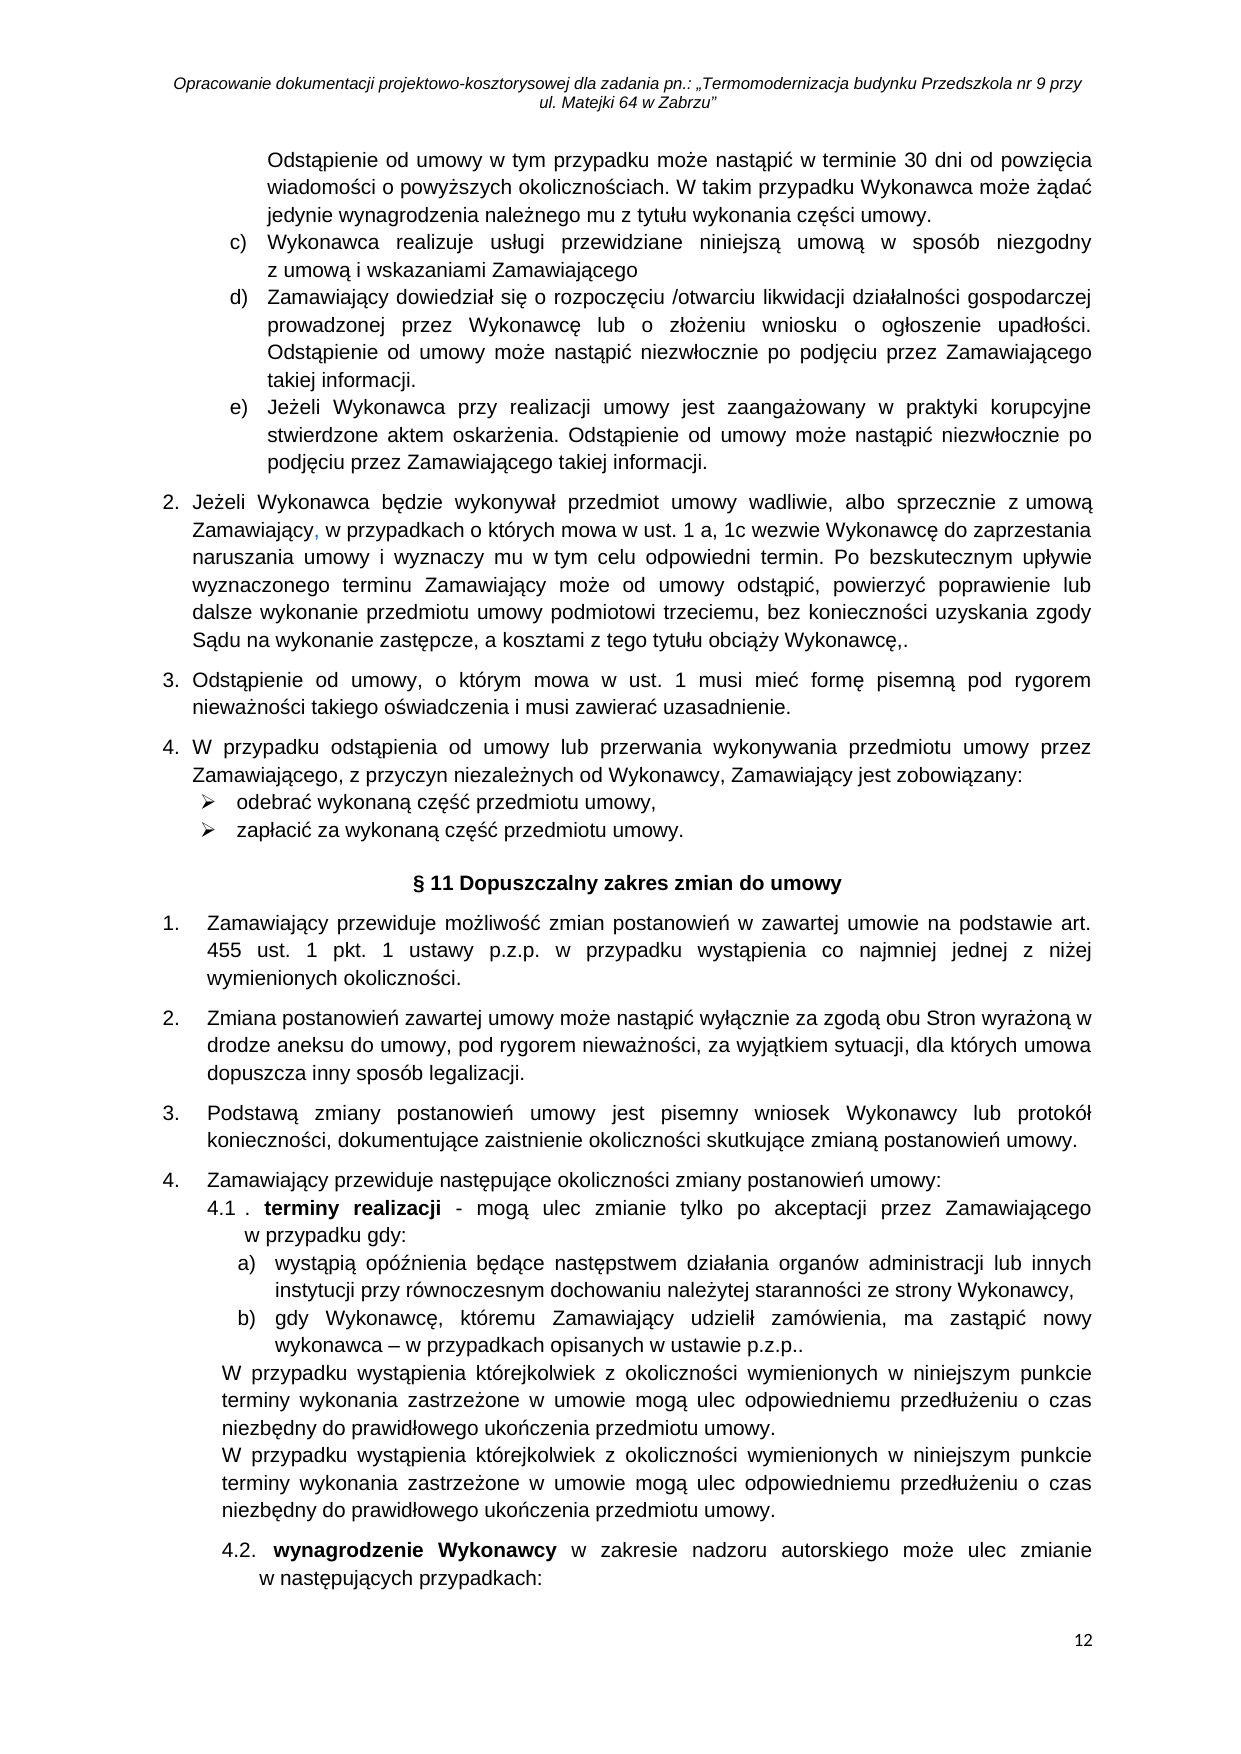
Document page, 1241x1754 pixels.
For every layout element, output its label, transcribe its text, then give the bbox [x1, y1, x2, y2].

list Jeżeli Wykonawca będzie wykonywał przedmiot umowy wadliwie, albo sprzecznie z umową Zamawiający, w przypadkach o których mowa w ust. 1 a, 1c wezwie Wykonawcę do zaprzestania naruszania umowy i wyznaczy mu w tym celu odpowiedni termin. Po bezskutecznym upływie wyznaczonego terminu Zamawiający może od umowy odstąpić, powierzyć poprawienie lub dalsze wykonanie przedmiotu umowy podmiotowi trzeciemu, bez konieczności uzyskania zgody Sądu na wykonanie zastępcze, a kosztami z tego tytułu obciąży Wykonawcę,. [162, 490, 1093, 652]
list Wykonawca realizuje usługi przewidziane niniejszą umową w sposób niezgodny z umową i wskazaniami Zamawiającego [229, 230, 1093, 282]
list Zamawiający przewiduje możliwość zmian postanowień w zawartej umowie na podstawie art. 455 ust. 1 pkt. 1 ustawy p.z.p. w przypadku wystąpienia co najmniej jednej z niżej wymienionych okoliczności. [162, 910, 1093, 989]
list Podstawą zmiany postanowień umowy jest pisemny wniosek Wykonawcy lub protokół konieczności, dokumentujące zaistnienie okoliczności skutkujące zmianą postanowień umowy. [162, 1100, 1093, 1152]
list wynagrodzenie Wykonawcy w zakresie nadzoru autorskiego może ulec zmianie w następujących przypadkach: [222, 1538, 1093, 1589]
list wystąpią opóźnienia będące następstwem działania organów administracji lub innych instytucji przy równoczesnym dochowaniu należytej staranności ze strony Wykonawcy, [237, 1250, 1093, 1302]
list Odstąpienie od umowy, o którym mowa w ust. 1 musi mieć formę pisemną pod rygorem nieważności takiego oświadczenia i musi zawierać uzasadnienie. [162, 668, 1093, 719]
list Zamawiający dowiedział się o rozpoczęciu /otwarciu likwidacji działalności gospodarczej prowadzonej przez Wykonawcę lub o złożeniu wniosku o ogłoszenie upadłości. Odstąpienie od umowy może nastąpić niezwłocznie po podjęciu przez Zamawiającego takiej informacji. [229, 285, 1093, 392]
list Jeżeli Wykonawca przy realizacji umowy jest zaangażowany w praktyki korupcyjne stwierdzone aktem oskarżenia. Odstąpienie od umowy może nastąpić niezwłocznie po podjęciu przez Zamawiającego takiej informacji. [229, 395, 1093, 474]
list gdy Wykonawcę, któremu Zamawiający udzielił zamówienia, ma zastąpić nowy wykonawca – w przypadkach opisanych w ustawie p.z.p.. [237, 1305, 1093, 1357]
list zapłacić za wykonaną część przedmiotu umowy. [200, 818, 1093, 842]
list Zmiana postanowień zawartej umowy może nastąpić wyłącznie za zgodą obu Stron wyrażoną w drodze aneksu do umowy, pod rygorem nieważności, za wyjątkiem sytuacji, dla których umowa dopuszcza inny sposób legalizacji. [162, 1005, 1093, 1084]
list odebrać wykonaną część przedmiotu umowy, [200, 790, 1093, 814]
text W przypadku wystąpienia którejkolwiek z okoliczności wymienionych w niniejszym punkcie terminy wykonania zastrzeżone w umowie mogą ulec odpowiedniemu przedłużeniu o czas niezbędny do prawidłowego ukończenia przedmiotu umowy. [222, 1360, 1093, 1439]
text W przypadku wystąpienia którejkolwiek z okoliczności wymienionych w niniejszym punkcie terminy wykonania zastrzeżone w umowie mogą ulec odpowiedniemu przedłużeniu o czas niezbędny do prawidłowego ukończenia przedmiotu umowy. [222, 1443, 1093, 1522]
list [229, 148, 1093, 227]
list Zamawiający przewiduje następujące okoliczności zmiany postanowień umowy: [162, 1168, 1093, 1192]
list W przypadku odstąpienia od umowy lub przerwania wykonywania przedmiotu umowy przez Zamawiającego, z przyczyn niezależnych od Wykonawcy, Zamawiający jest zobowiązany: [162, 735, 1093, 787]
text § 11 Dopuszczalny zakres zmian do umowy [162, 870, 1093, 894]
list . terminy realizacji - mogą ulec zmianie tylko po akceptacji przez Zamawiającego w przypadku gdy: [207, 1195, 1093, 1247]
